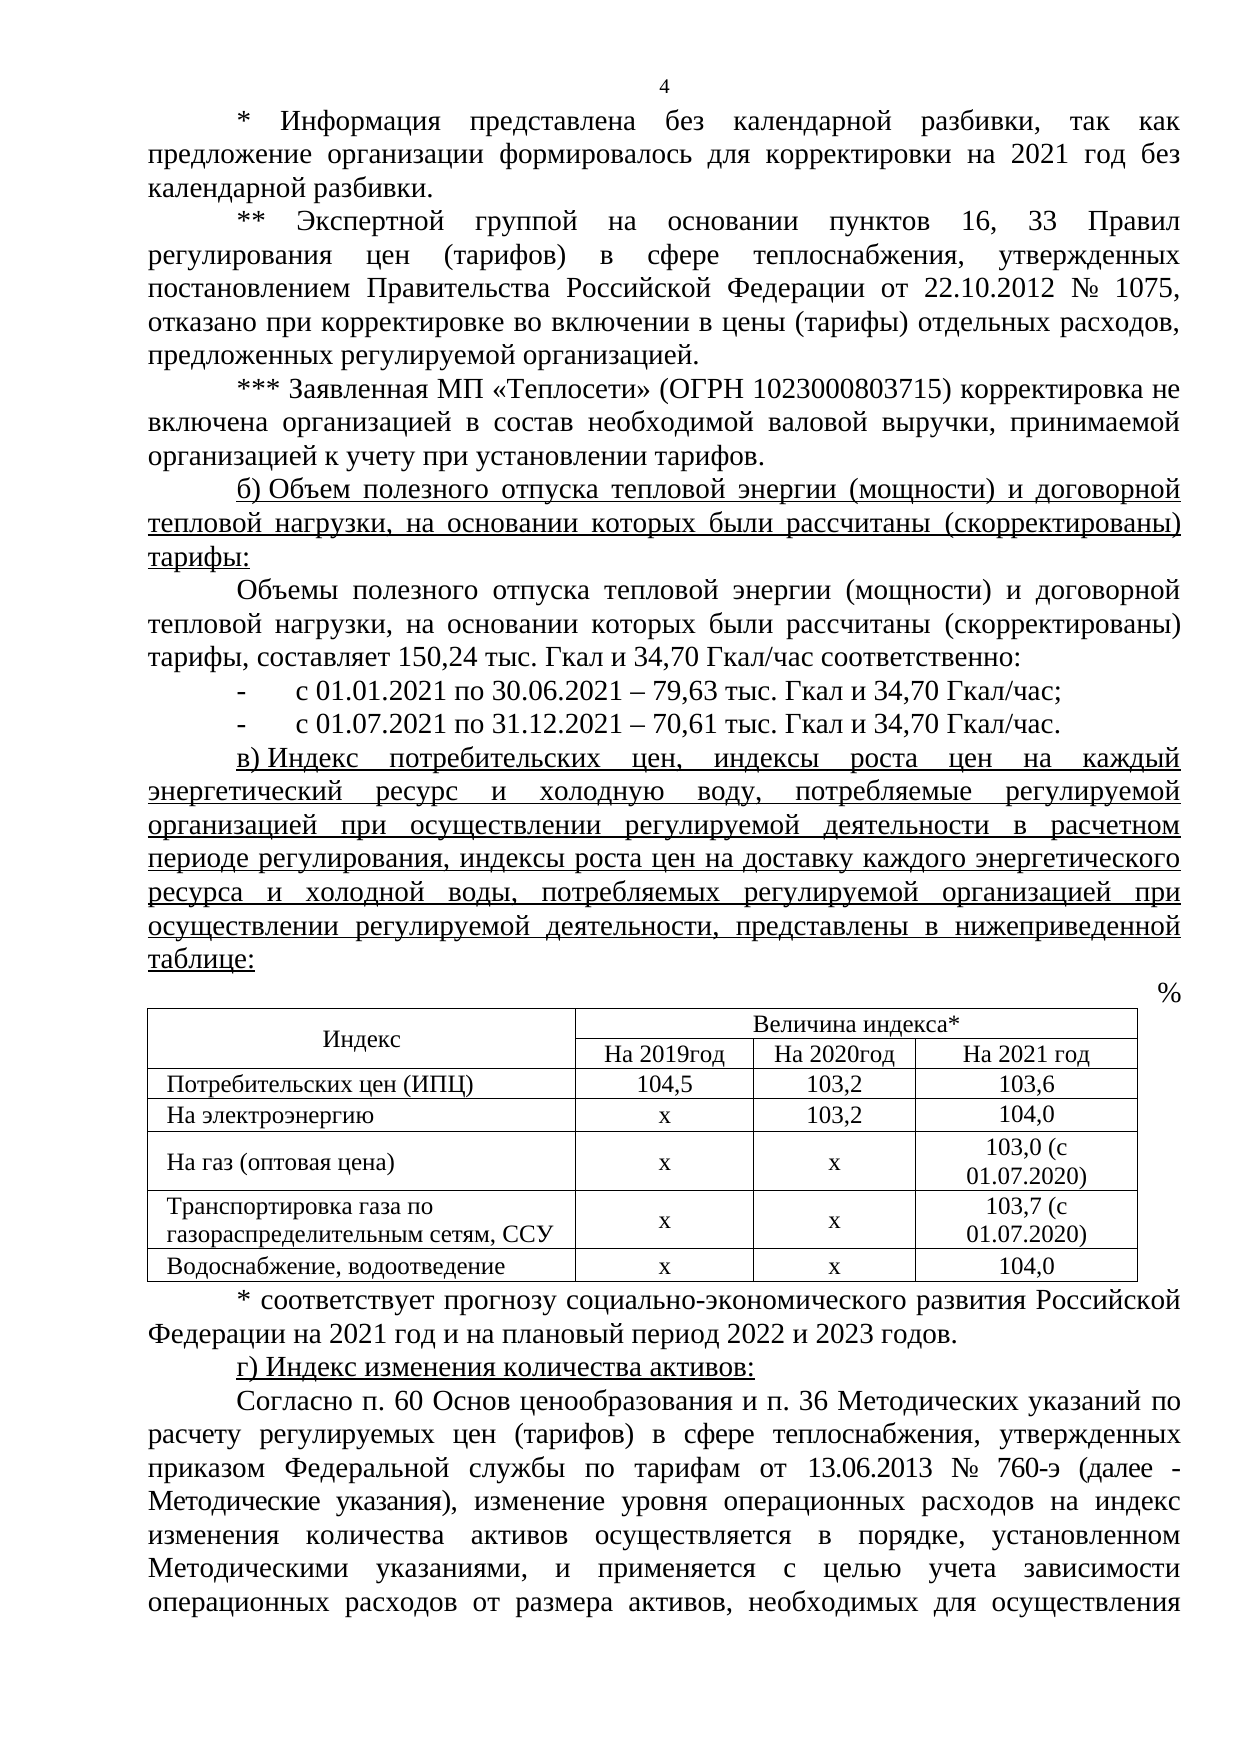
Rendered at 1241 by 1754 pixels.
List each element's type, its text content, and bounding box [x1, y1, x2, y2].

table_cell х [576, 1132, 753, 1190]
table_cell 103,7 (с 01.07.2020) [916, 1191, 1137, 1248]
table_cell На 2021 год [916, 1039, 1137, 1068]
text в) Индекс потребительских цен, индексы роста цен на каждый энергетический ресурс и холодную воду, потребляемые регулируемой организацией при осуществлении регулируемой деятельности в расчетном периоде регулирования, индексы роста цен на доставку каждого энергетического ресурса и холодной воды, потребляемых регулируемой организацией при осуществлении регулируемой деятельности, представлены в нижеприведенной таблице: [148, 871, 1181, 903]
table_cell х [754, 1132, 915, 1190]
table_cell 103,2 [754, 1099, 915, 1131]
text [148, 1383, 1181, 1618]
text б) Объем полезного отпуска тепловой энергии (мощности) и договорной тепловой нагрузки, на основании которых были рассчитаны (скорректированы) тарифы: [148, 472, 1181, 534]
table_cell х [754, 1191, 915, 1248]
table_cell 103,2 [754, 1069, 915, 1098]
table_cell х [576, 1249, 753, 1281]
text % [148, 975, 1181, 1008]
table_cell х [754, 1249, 915, 1281]
table_cell 104,0 [916, 1249, 1137, 1281]
table_cell 104,5 [576, 1069, 753, 1098]
table_cell х [576, 1099, 753, 1131]
text в) Индекс потребительских цен, индексы роста цен на каждый энергетический ресурс и холодную воду, потребляемые регулируемой организацией при осуществлении регулируемой деятельности в расчетном периоде регулирования, индексы роста цен на доставку каждого энергетического ресурса и холодной воды, потребляемых регулируемой организацией при осуществлении регулируемой деятельности, представлены в нижеприведенной таблице: [148, 905, 1181, 937]
text * соответствует прогнозу социально-экономического развития Российской Федерации на 2021 год и на плановый период 2022 и 2023 годов. [148, 1282, 1181, 1349]
text б) Объем полезного отпуска тепловой энергии (мощности) и договорной тепловой нагрузки, на основании которых были рассчитаны (скорректированы) тарифы: [148, 536, 1181, 572]
table_cell 103,6 [916, 1069, 1137, 1098]
list c 01.07.2021 по 31.12.2021 – 70,61 тыс. Гкал и 34,70 Гкал/час. [148, 706, 1181, 740]
text в) Индекс потребительских цен, индексы роста цен на каждый энергетический ресурс и холодную воду, потребляемые регулируемой организацией при осуществлении регулируемой деятельности в расчетном периоде регулирования, индексы роста цен на доставку каждого энергетического ресурса и холодной воды, потребляемых регулируемой организацией при осуществлении регулируемой деятельности, представлены в нижеприведенной таблице: [148, 804, 1181, 836]
text г) Индекс изменения количества активов: [148, 1349, 1181, 1383]
table_cell Водоснабжение, водоотведение [148, 1249, 575, 1281]
table_header Индекс [148, 1009, 575, 1068]
text в) Индекс потребительских цен, индексы роста цен на каждый энергетический ресурс и холодную воду, потребляемые регулируемой организацией при осуществлении регулируемой деятельности в расчетном периоде регулирования, индексы роста цен на доставку каждого энергетического ресурса и холодной воды, потребляемых регулируемой организацией при осуществлении регулируемой деятельности, представлены в нижеприведенной таблице: [148, 740, 1181, 803]
table_cell Потребительских цен (ИПЦ) [148, 1069, 575, 1098]
table_cell На 2020год [754, 1039, 915, 1068]
list с 01.01.2021 по 30.06.2021 – 79,63 тыс. Гкал и 34,70 Гкал/час; [148, 673, 1181, 706]
table_cell На электроэнергию [148, 1099, 575, 1131]
table_cell х [576, 1191, 753, 1248]
table_cell 104,0 [916, 1099, 1137, 1131]
table_header Величина индекса* [576, 1009, 1137, 1038]
text ** Экспертной группой на основании пунктов 16, 33 Правил регулирования цен (тарифов) в сфере теплоснабжения, утвержденных постановлением Правительства Российской Федерации от 22.10.2012 № 1075, отказано при корректировке во включении в цены (тарифы) отдельных расходов, предложенных регулируемой организацией. [148, 203, 1181, 371]
text в) Индекс потребительских цен, индексы роста цен на каждый энергетический ресурс и холодную воду, потребляемые регулируемой организацией при осуществлении регулируемой деятельности в расчетном периоде регулирования, индексы роста цен на доставку каждого энергетического ресурса и холодной воды, потребляемых регулируемой организацией при осуществлении регулируемой деятельности, представлены в нижеприведенной таблице: [148, 838, 1181, 870]
table_cell 103,0 (с 01.07.2020) [916, 1132, 1137, 1190]
text *** Заявленная МП «Теплосети» (ОГРН 1023000803715) корректировка не включена организацией в состав необходимой валовой выручки, принимаемой организацией к учету при установлении тарифов. [148, 371, 1181, 472]
text Объемы полезного отпуска тепловой энергии (мощности) и договорной тепловой нагрузки, на основании которых были рассчитаны (скорректированы) тарифы, составляет 150,24 тыс. Гкал и 34,70 Гкал/час соответственно: [148, 572, 1181, 673]
table_cell На 2019год [576, 1039, 753, 1068]
text в) Индекс потребительских цен, индексы роста цен на каждый энергетический ресурс и холодную воду, потребляемые регулируемой организацией при осуществлении регулируемой деятельности в расчетном периоде регулирования, индексы роста цен на доставку каждого энергетического ресурса и холодной воды, потребляемых регулируемой организацией при осуществлении регулируемой деятельности, представлены в нижеприведенной таблице: [148, 938, 1181, 975]
table_cell На газ (оптовая цена) [148, 1132, 575, 1190]
text * Информация представлена без календарной разбивки, так как предложение организации формировалось для корректировки на 2021 год без календарной разбивки. [148, 103, 1181, 203]
table_cell Транспортировка газа по газораспределительным сетям, ССУ [148, 1191, 575, 1248]
